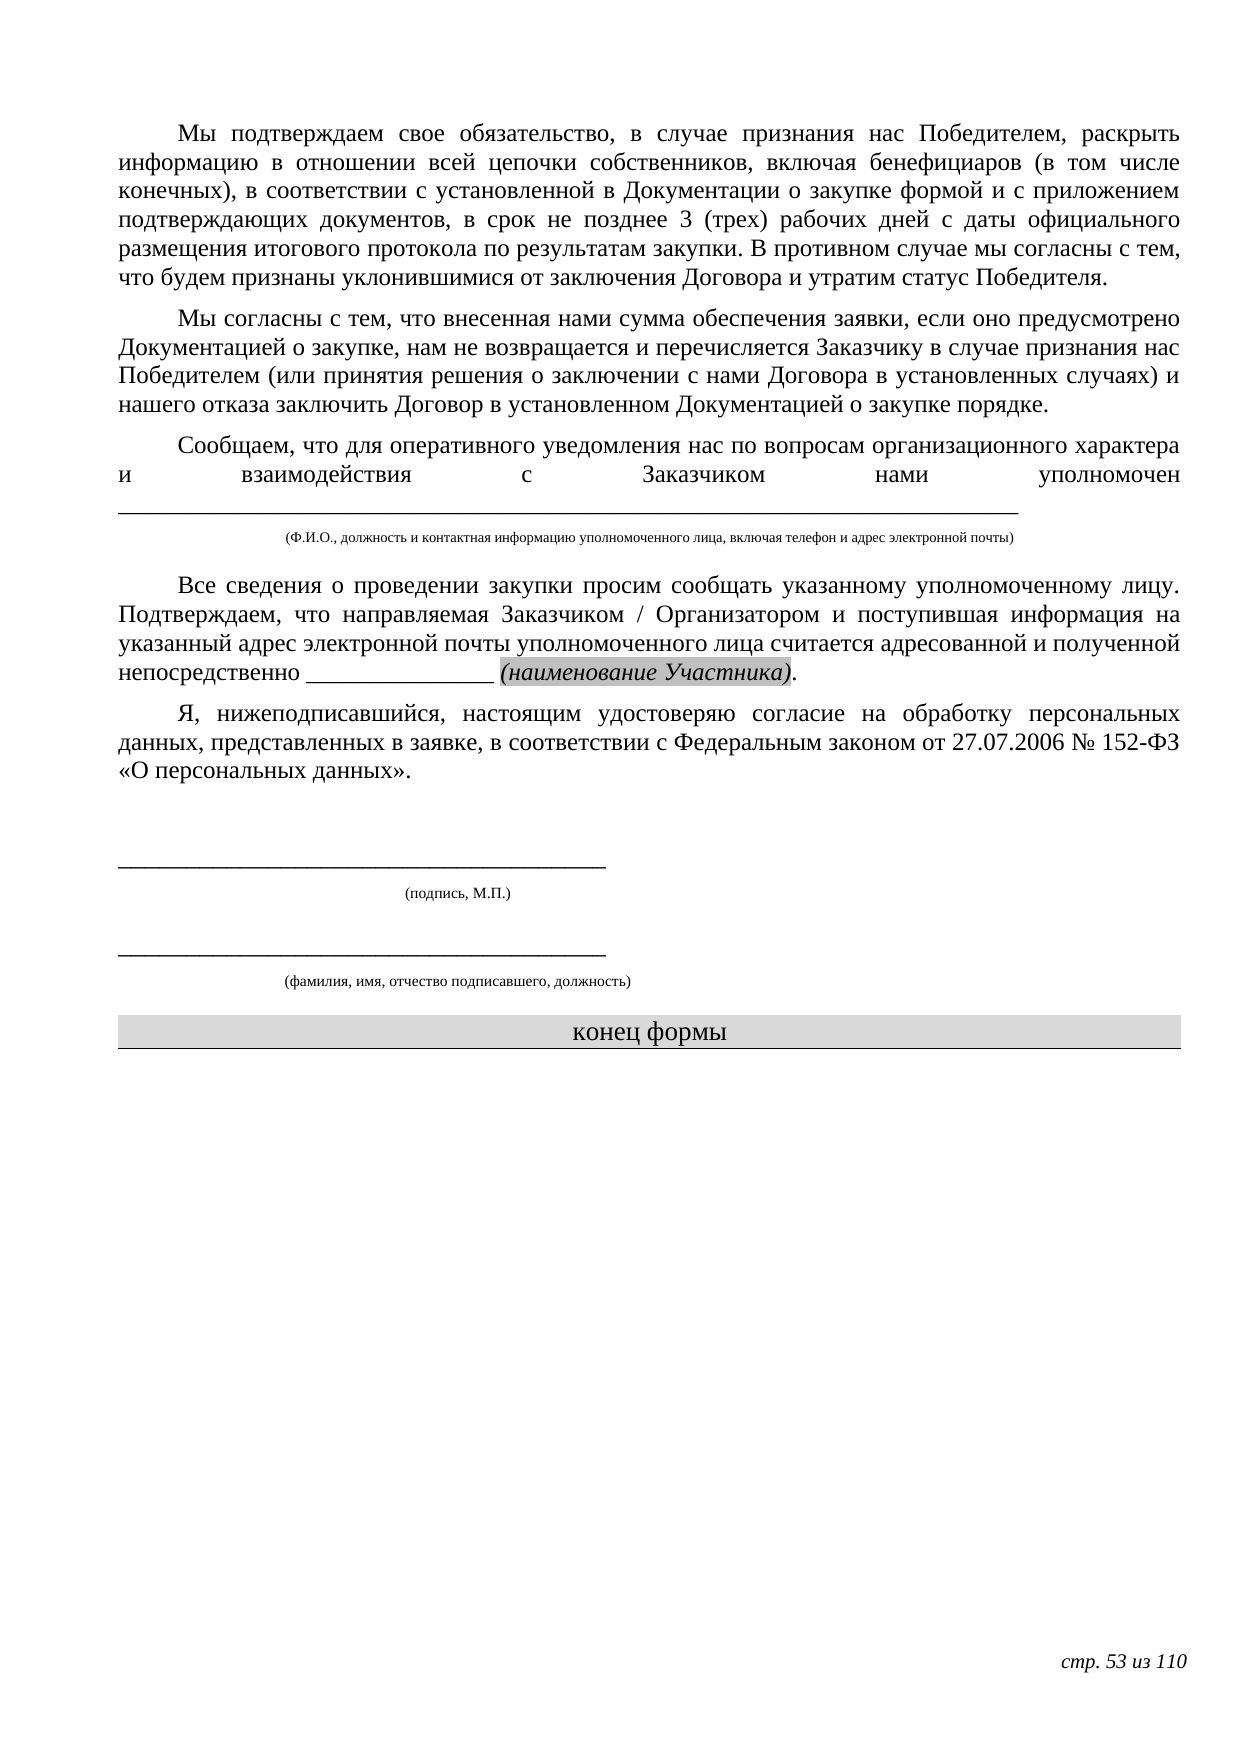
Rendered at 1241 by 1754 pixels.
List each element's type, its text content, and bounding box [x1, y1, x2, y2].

text Мы подтверждаем свое обязательство, в случае признания нас Победителем, раскрыть информацию в отношении всей цепочки собственников, включая бенефициаров (в том числе конечных), в соответствии с установленной в Документации о закупке формой и с приложением подтверждающих документов, в срок не позднее 3 (трех) рабочих дней с даты официального размещения итогового протокола по результатам закупки. В противном случае мы согласны с тем, что будем признаны уклонившимися от заключения Договора и утратим статус Победителя. [118, 118, 1181, 291]
text Все сведения о проведении закупки просим сообщать указанному уполномоченному лицу. Подтверждаем, что направляемая Заказчиком / Организатором и поступившая информация на указанный адрес электронной почты уполномоченного лица считается адресованной и полученной непосредственно _______________ (наименование Участника). [118, 571, 1181, 686]
text Сообщаем, что для оперативного уведомления нас по вопросам организационного характера и взаимодействия с Заказчиком нами уполномочен ________________________________________________________________________ [118, 431, 1181, 517]
text (фамилия, имя, отчество подписавшего, должность) [118, 971, 797, 1003]
text Я, нижеподписавшийся, настоящим удостоверяю согласие на обработку персональных данных, представленных в заявке, в соответствии с Федеральным законом от 27.07.2006 № 152-ФЗ «О персональных данных». [118, 698, 1181, 784]
text Мы согласны с тем, что внесенная нами сумма обеспечения заявки, если оно предусмотрено Документацией о закупке, нам не возвращается и перечисляется Заказчику в случае признания нас Победителем (или принятия решения о заключении с нами Договора в установленных случаях) и нашего отказа заключить Договор в установленном Документацией о закупке порядке. [118, 303, 1181, 418]
text (подпись, М.П.) [118, 884, 797, 915]
text конец формы [118, 1015, 1181, 1048]
text ____________________________________ [118, 928, 1181, 959]
text ____________________________________ [118, 841, 1181, 872]
text (Ф.И.О., должность и контактная информацию уполномоченного лица, включая телефон и адрес электронной почты) [118, 529, 1181, 558]
